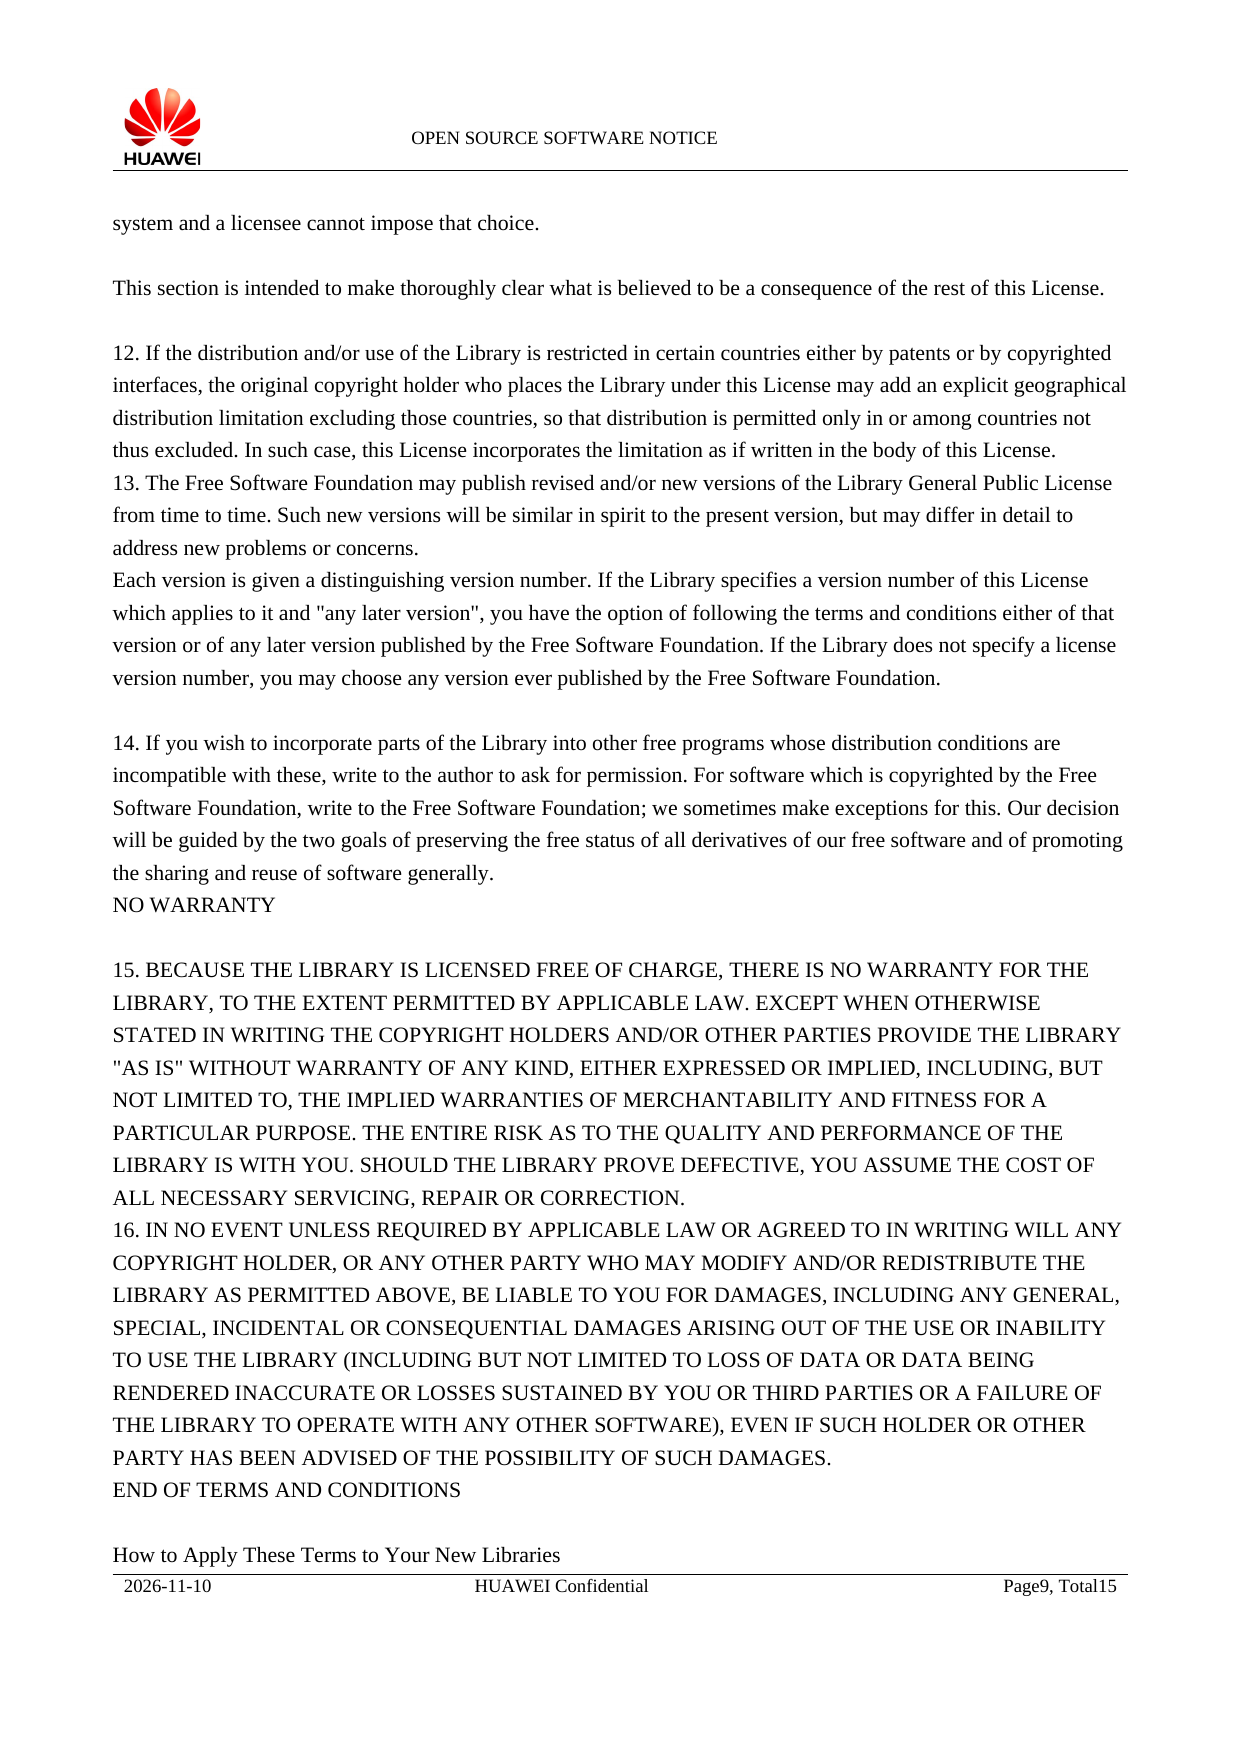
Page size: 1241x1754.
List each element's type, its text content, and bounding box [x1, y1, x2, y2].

picture [124, 88, 201, 165]
